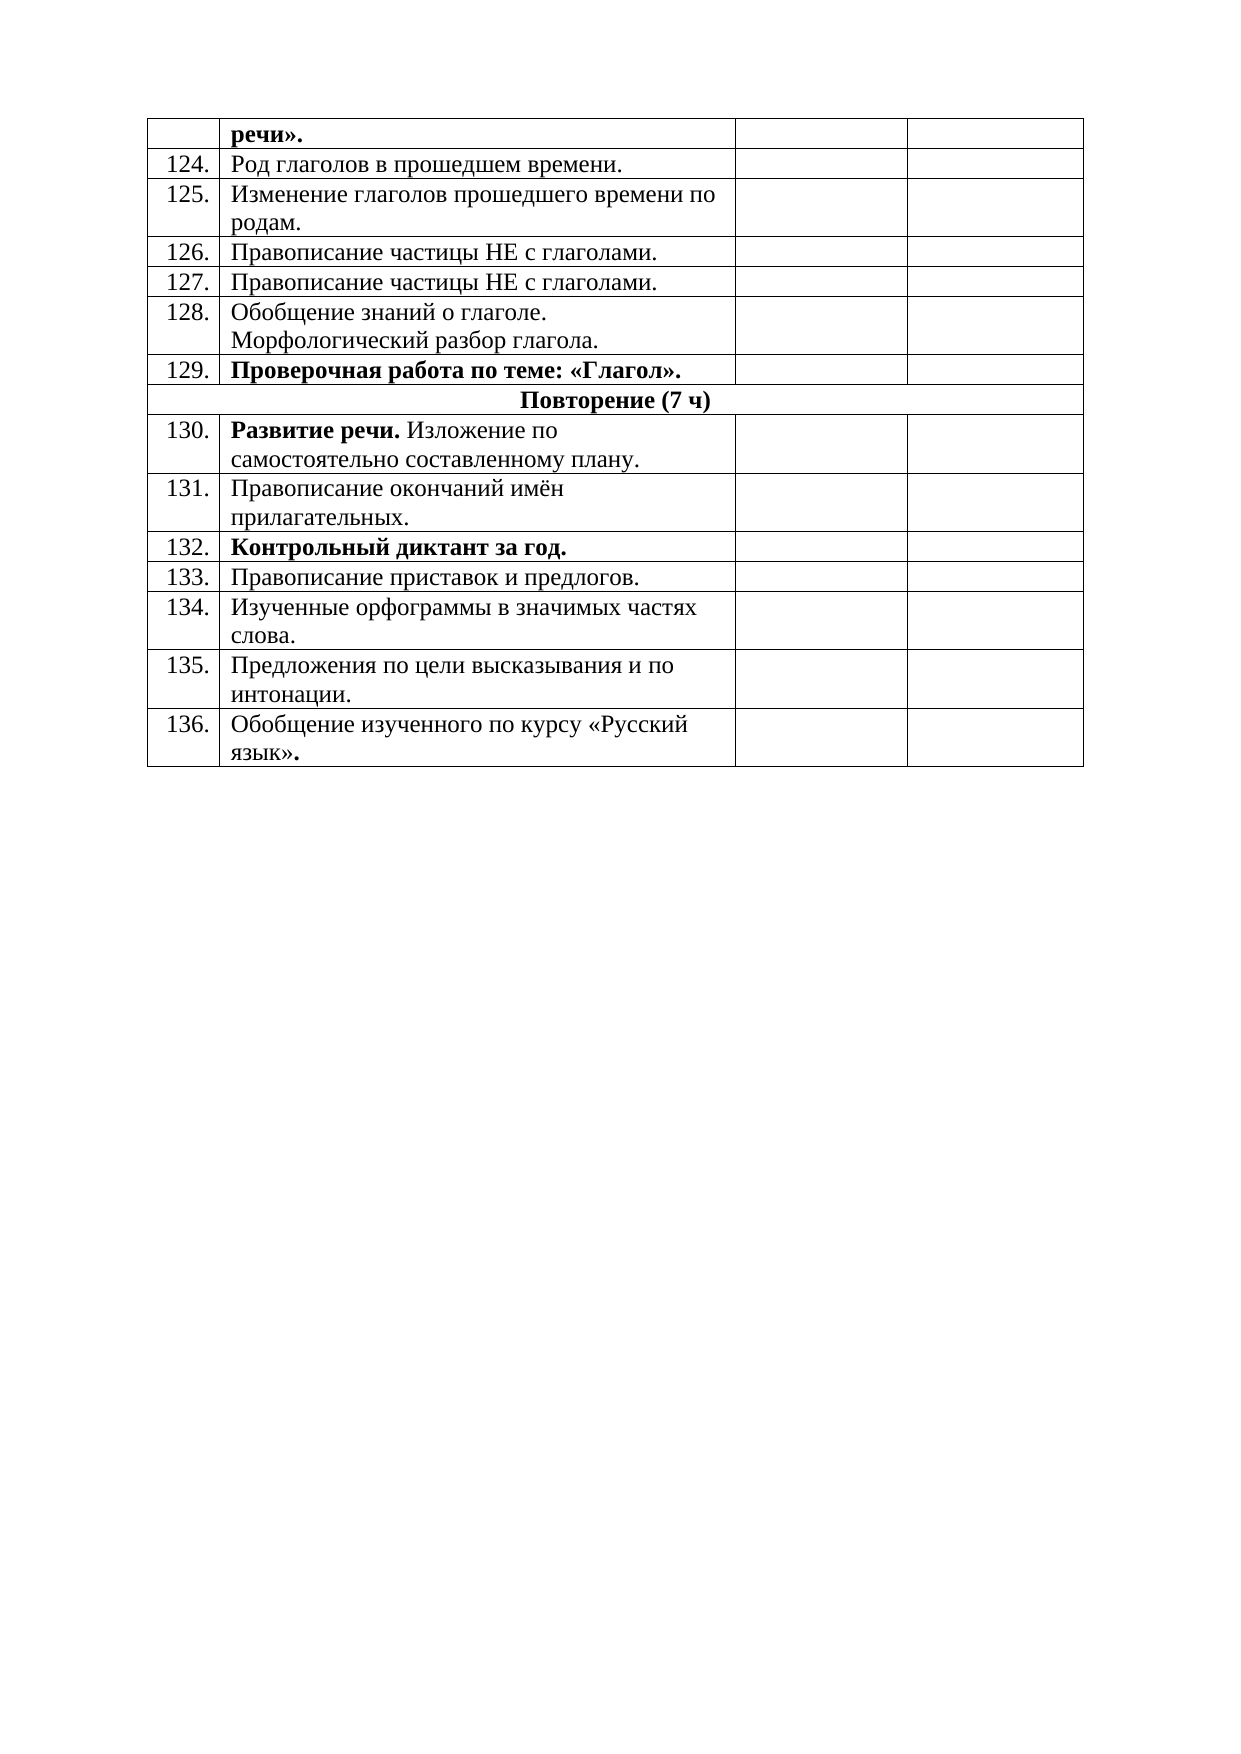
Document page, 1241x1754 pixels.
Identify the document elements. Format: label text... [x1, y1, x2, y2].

table_cell [736, 650, 907, 708]
table_cell [148, 119, 219, 148]
table_cell Проверочная работа по теме: «Глагол». [220, 355, 735, 384]
table_cell Обобщение знаний о глаголе. Морфологический разбор глагола. [220, 297, 735, 354]
table_cell [908, 297, 1083, 354]
table_cell [736, 592, 907, 649]
table_cell Обобщение изученного по курсу «Русский язык». [220, 709, 735, 766]
table_cell [736, 179, 907, 236]
table_cell [736, 297, 907, 354]
table_cell [148, 267, 219, 296]
table_cell [908, 650, 1083, 708]
table_cell [908, 355, 1083, 384]
table_cell [908, 592, 1083, 649]
table_cell Развитие речи. Изложение по самостоятельно составленному плану. [220, 415, 735, 472]
table_cell [908, 237, 1083, 266]
table_cell [148, 297, 219, 354]
table_cell [908, 267, 1083, 296]
table_cell [908, 474, 1083, 531]
table_cell [148, 532, 219, 561]
table_cell [736, 149, 907, 178]
table_cell Изменение глаголов прошедшего времени по родам. [220, 179, 735, 236]
table_cell [148, 149, 219, 178]
table_cell Род глаголов в прошедшем времени. [220, 149, 735, 178]
table_cell Изученные орфограммы в значимых частях слова. [220, 592, 735, 649]
table_cell [736, 474, 907, 531]
table_cell [148, 474, 219, 531]
table_cell Правописание частицы НЕ с глаголами. [220, 237, 735, 266]
table_cell Правописание окончаний имён прилагательных. [220, 474, 735, 531]
table_cell [908, 179, 1083, 236]
table_cell [736, 532, 907, 561]
table_cell [736, 709, 907, 766]
table_cell [736, 415, 907, 472]
table_cell Повторение (7 ч) [148, 385, 1083, 414]
table_cell [736, 267, 907, 296]
table_cell [736, 562, 907, 591]
table_cell [736, 237, 907, 266]
table_cell [148, 355, 219, 384]
table_cell [908, 415, 1083, 472]
table_cell [148, 415, 219, 472]
table_cell [908, 119, 1083, 148]
table_cell Правописание частицы НЕ с глаголами. [220, 267, 735, 296]
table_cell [220, 119, 735, 148]
table_cell Контрольный диктант за год. [220, 532, 735, 561]
table_cell [736, 119, 907, 148]
table_cell [148, 592, 219, 649]
table_cell [908, 532, 1083, 561]
table_cell [148, 562, 219, 591]
table_cell [908, 562, 1083, 591]
table_cell [736, 355, 907, 384]
table_cell [908, 149, 1083, 178]
table_cell [148, 709, 219, 766]
table_cell [148, 237, 219, 266]
table_cell [148, 179, 219, 236]
table_cell [148, 650, 219, 708]
table_cell Правописание приставок и предлогов. [220, 562, 735, 591]
table_cell [908, 709, 1083, 766]
table_cell Предложения по цели высказывания и по интонации. [220, 650, 735, 708]
